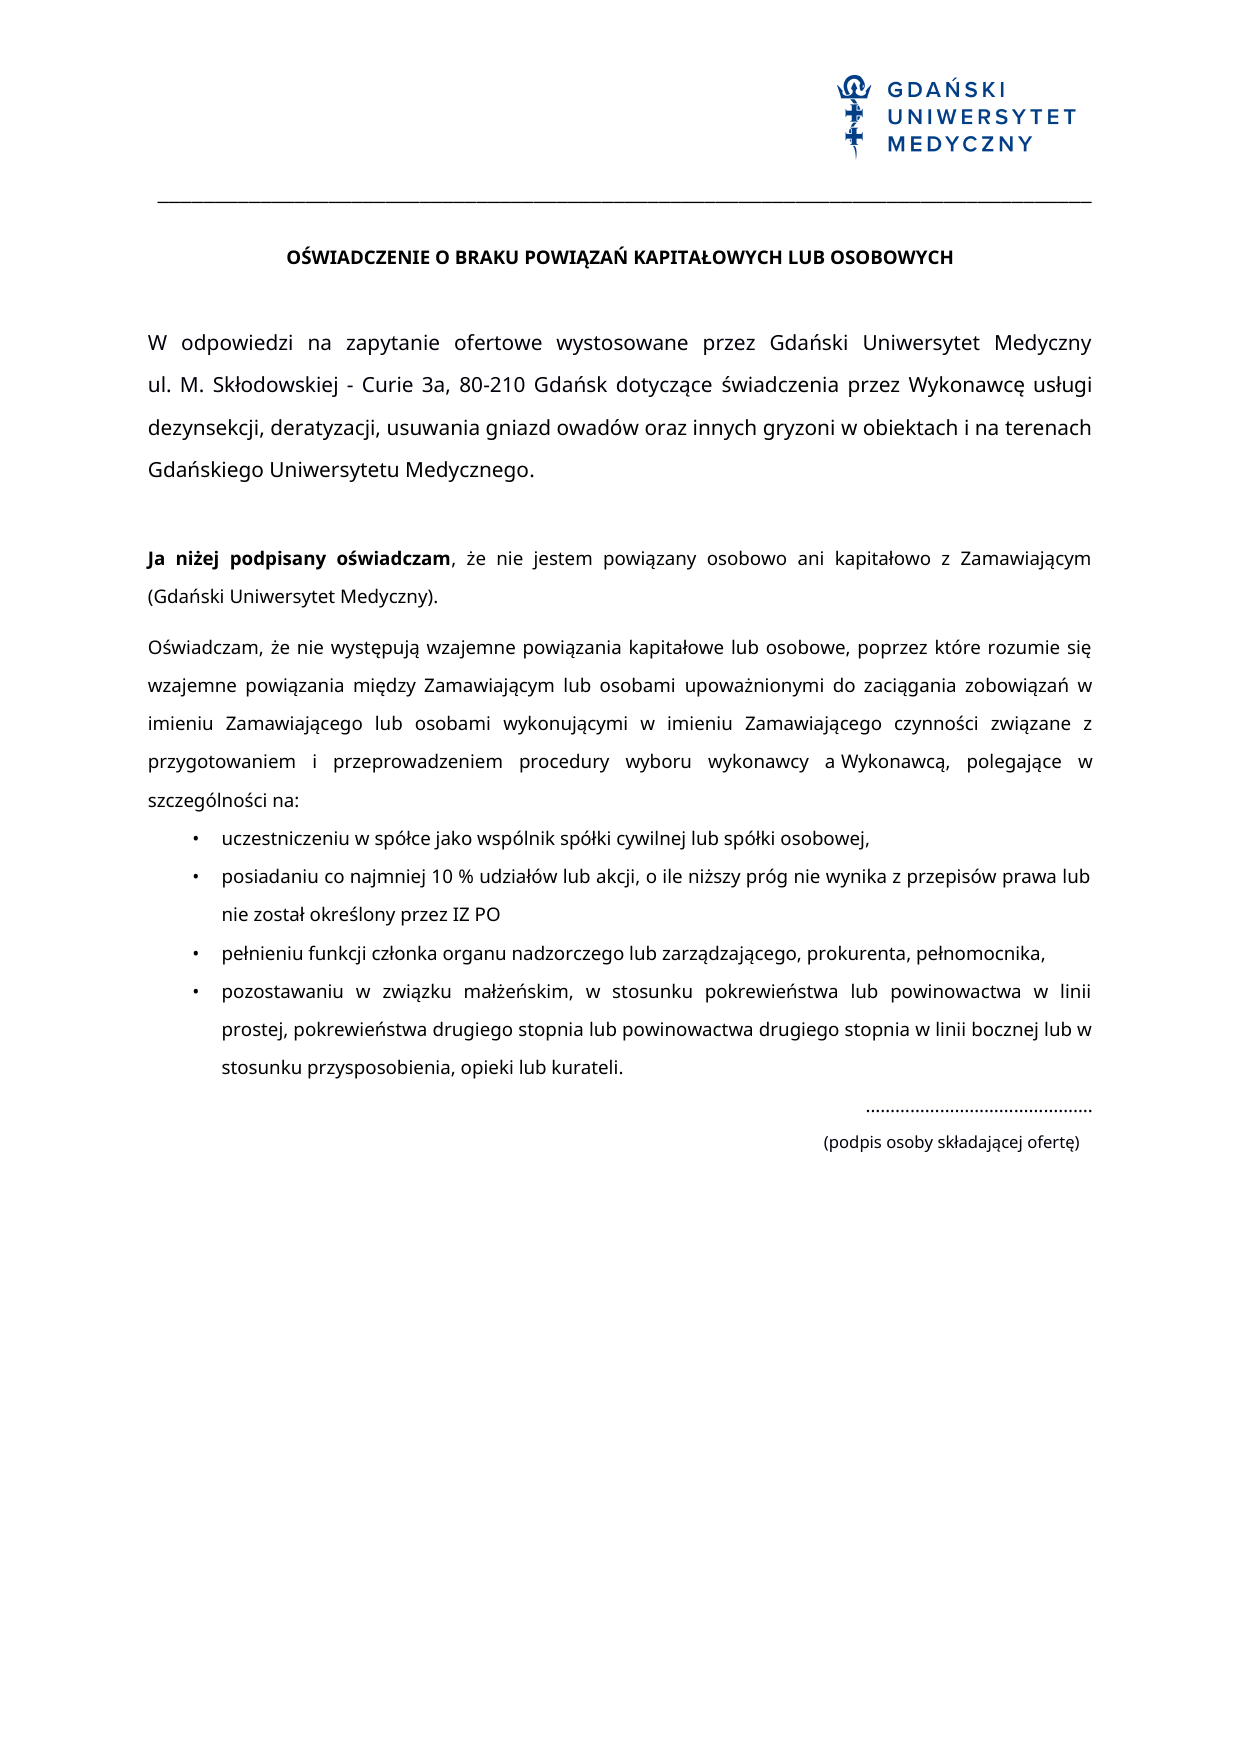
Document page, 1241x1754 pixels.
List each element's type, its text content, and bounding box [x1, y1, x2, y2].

picture [819, 57, 1093, 178]
list W odpowiedzi na zapytanie ofertowe wystosowane przez Gdański Uniwersytet Medyczny ul. M. Skłodowskiej - Curie 3a, 80-210 Gdańsk dotyczące świadczenia przez Wykonawcę usługi dezynsekcji, deratyzacji, usuwania gniazd owadów oraz innych gryzoni w obiektach i na terenach Gdańskiego Uniwersytetu Medycznego. [148, 328, 1093, 484]
list pozostawaniu w związku małżeńskim, w stosunku pokrewieństwa lub powinowactwa w linii prostej, pokrewieństwa drugiego stopnia lub powinowactwa drugiego stopnia w linii bocznej lub w stosunku przysposobienia, opieki lub kurateli. [192, 978, 1093, 1080]
list uczestniczeniu w spółce jako wspólnik spółki cywilnej lub spółki osobowej, [192, 825, 1093, 851]
text Oświadczam, że nie występują wzajemne powiązania kapitałowe lub osobowe, poprzez które rozumie się wzajemne powiązania między Zamawiającym lub osobami upoważnionymi do zaciągania zobowiązań w imieniu Zamawiającego lub osobami wykonującymi w imieniu Zamawiającego czynności związane z przygotowaniem i przeprowadzeniem procedury wyboru wykonawcy a Wykonawcą, polegające w szczególności na: [148, 634, 1093, 812]
text Ja niżej podpisany oświadczam, że nie jestem powiązany osobowo ani kapitałowo z Zamawiającym (Gdański Uniwersytet Medyczny). [148, 545, 1093, 609]
text ………………………………………. [148, 1093, 1093, 1118]
list pełnieniu funkcji członka organu nadzorczego lub zarządzającego, prokurenta, pełnomocnika, [192, 940, 1093, 965]
text (podpis osoby składającej ofertę) [148, 1131, 1093, 1154]
list posiadaniu co najmniej 10 % udziałów lub akcji, o ile niższy próg nie wynika z przepisów prawa lub nie został określony przez IZ PO [192, 863, 1093, 927]
text OŚWIADCZENIE O BRAKU POWIĄZAŃ KAPITAŁOWYCH LUB OSOBOWYCH [148, 244, 1093, 270]
